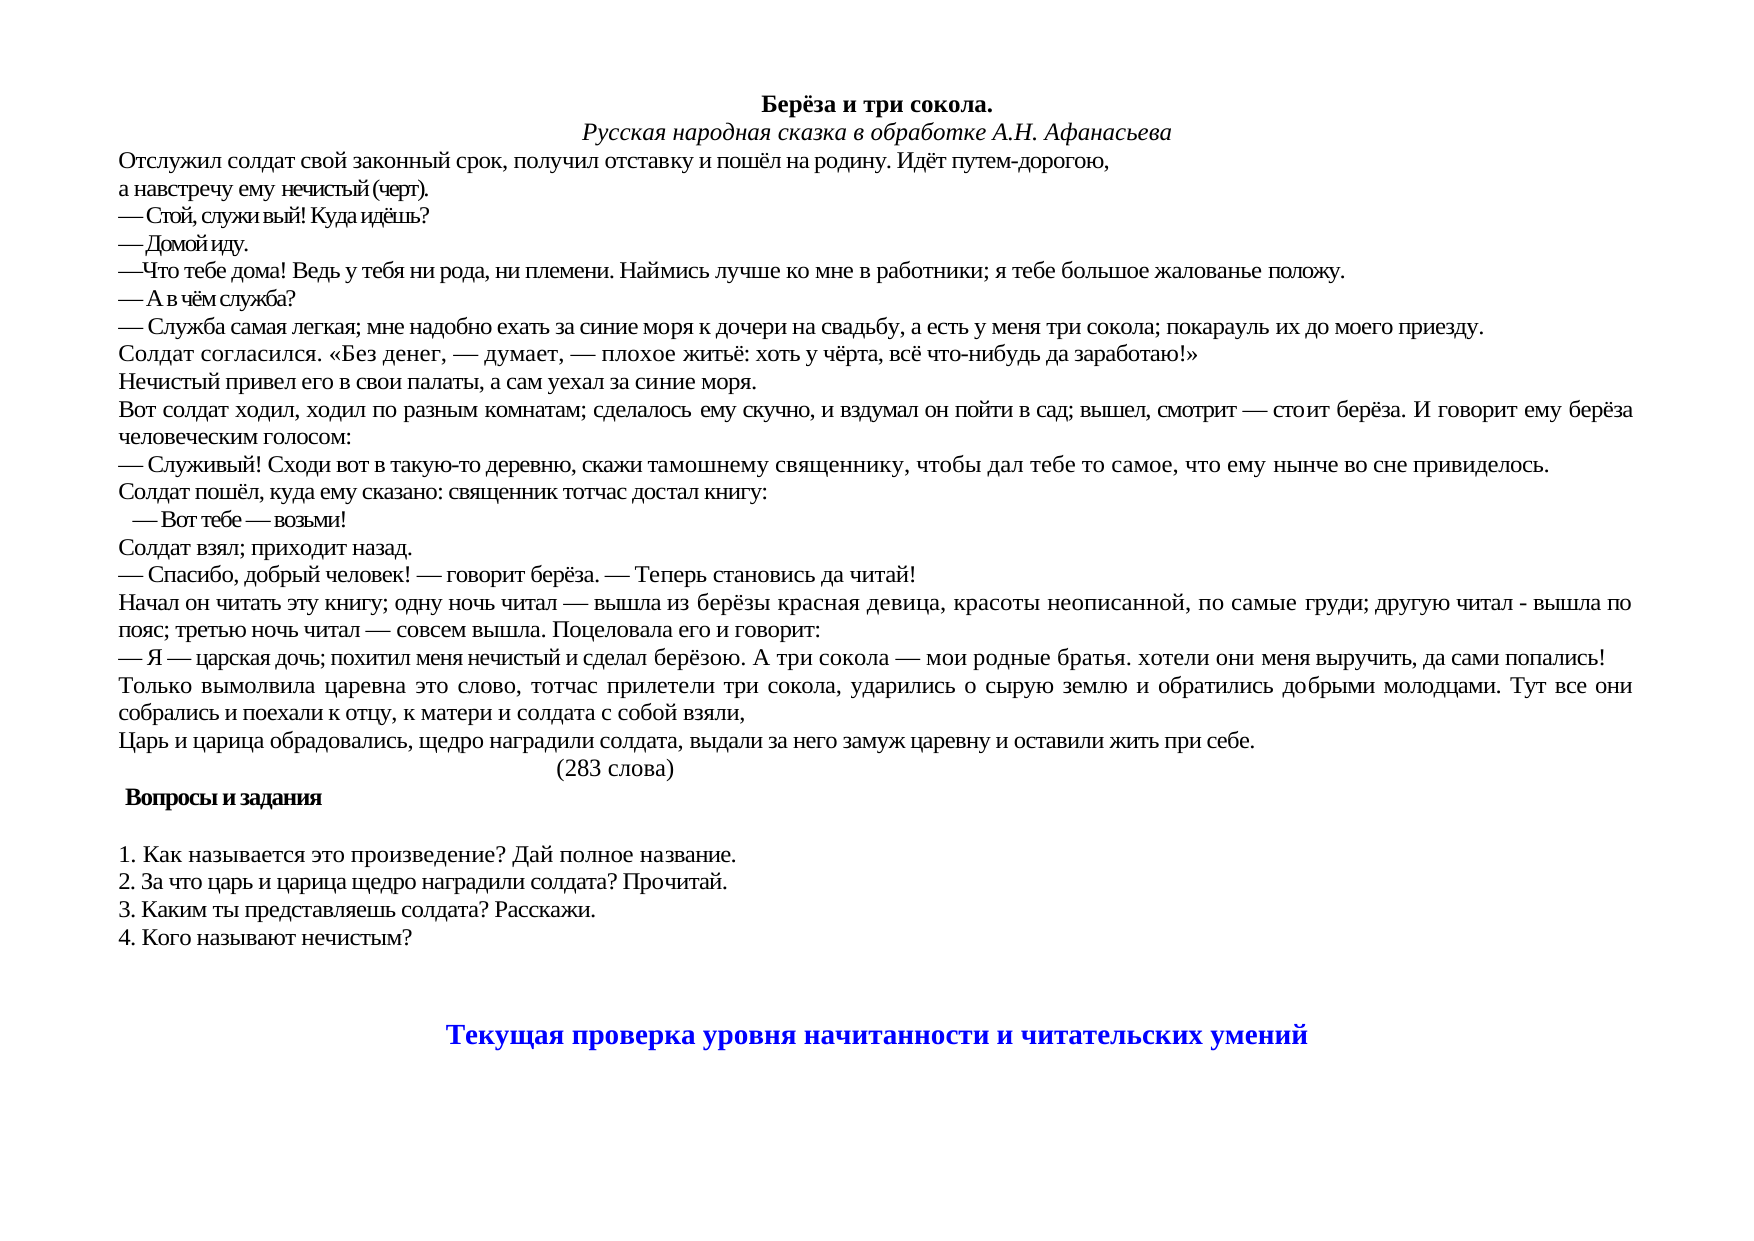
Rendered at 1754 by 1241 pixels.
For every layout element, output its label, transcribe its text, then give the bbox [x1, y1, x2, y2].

text 1. Как называется это произведение? Дай полное название. [118, 840, 1634, 867]
text Текущая проверка уровня начитанности и читательских умений [118, 1017, 1636, 1051]
text Вопросы и задания [118, 782, 1636, 811]
text — А в чём служба? [118, 284, 1636, 312]
text —Что тебе дома! Ведь у тебя ни рода, ни племени. Наймись лучше ко мне в работники; я тебе большое жалованье положу. [118, 257, 1635, 284]
text Солдат взял; приходит назад. [118, 533, 1636, 560]
text Царь и царица обрадовались, щедро наградили солдата, выдали за него замуж царевну и оставили жить при себе. [118, 726, 1632, 753]
text — Стой, служи вый! Куда идёшь? [118, 201, 1636, 229]
text Начал он читать эту книгу; одну ночь читал — вышла из берёзы красная девица, красоты неописанной, по самые груди; другую читал - вышла по пояс; третью ночь читал — совсем вышла. Поцеловала его и говорит: [118, 588, 1632, 643]
text Вот солдат ходил, ходил по разным комнатам; сделалось ему скучно, и вздумал он пойти в сад; вышел, смотрит — стоит берёза. И говорит ему берёза человеческим голосом: [118, 394, 1634, 450]
text — Вот тебе — возьми! [118, 505, 1636, 533]
text а навстречу ему нечистый (черт). [118, 174, 1636, 201]
text 2. За что царь и царица щедро наградили солдата? Прочитай. [118, 867, 1633, 895]
text — Домой иду. [118, 229, 1636, 257]
text — Служивый! Сходи вот в такую-то деревню, скажи тамошнему священнику, чтобы дал тебе то самое, что ему нынче во сне привиделось. [118, 450, 1634, 477]
text Солдат согласился. «Без денег, — думает, — плохое житьё: хоть у чёрта, всё что-нибудь да заработаю!» [118, 339, 1633, 367]
text Только вымолвила царевна это слово, тотчас прилетели три сокола, ударились о сырую землю и обратились добрыми молодцами. Тут все они собрались и поехали к отцу, к матери и солдата с собой взяли, [118, 671, 1633, 726]
text — Я — царская дочь; похитил меня нечистый и сделал берёзою. А три сокола — мои родные братья. хотели они меня выручить, да сами попались! [118, 643, 1632, 671]
text 3. Каким ты представляешь солдата? Расскажи. [118, 895, 1636, 922]
text Берёза и три сокола. [118, 89, 1636, 117]
text Нечистый привел его в свои палаты, а сам уехал за синие моря. [118, 367, 1634, 394]
text — Служба самая легкая; мне надобно ехать за синие моря к дочери на свадьбу, а есть у меня три сокола; покарауль их до моего приезду. [118, 312, 1633, 339]
text Русская народная сказка в обработке А.Н. Афанасьева [118, 117, 1636, 146]
text Солдат пошёл, куда ему сказано: священник тотчас достал книгу: [118, 477, 1636, 505]
text 4. Кого называют нечистым? [118, 922, 1636, 950]
text — Спасибо, добрый человек! — говорит берёза. — Теперь становись да читай! [118, 560, 1633, 588]
text (283 слова) [118, 753, 1636, 782]
text Отслужил солдат свой законный срок, получил отставку и пошёл на родину. Идёт путем-дорогою, [118, 146, 1636, 174]
